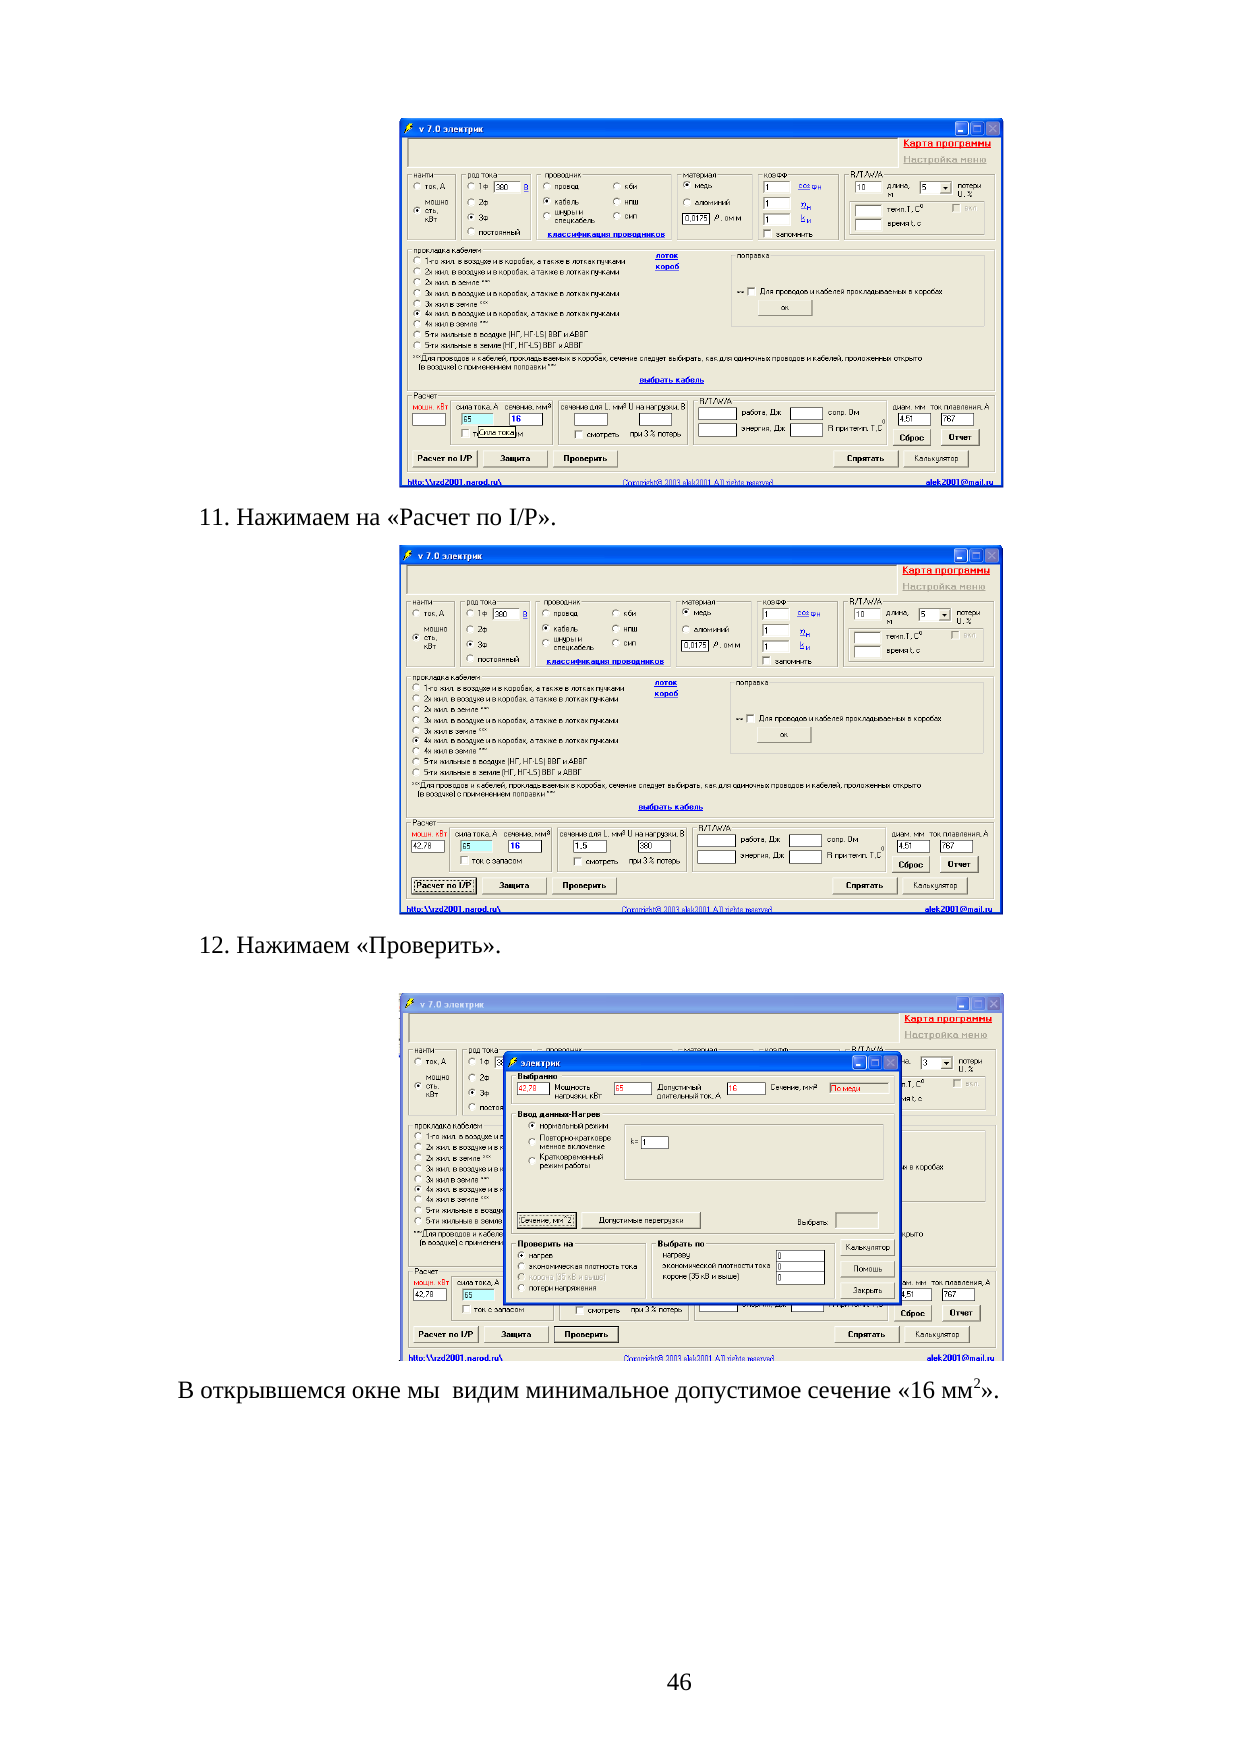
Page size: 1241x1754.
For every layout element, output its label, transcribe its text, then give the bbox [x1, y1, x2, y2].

list Нажимаем «Проверить». [199, 930, 1226, 958]
list Нажимаем на «Расчет по I/P». [199, 502, 1226, 531]
picture [399, 545, 1004, 916]
picture [398, 993, 1004, 1361]
picture [399, 118, 1004, 488]
text В открывшемся окне мы видим минимальное допустимое сечение «16 мм2». [177, 1375, 1181, 1404]
